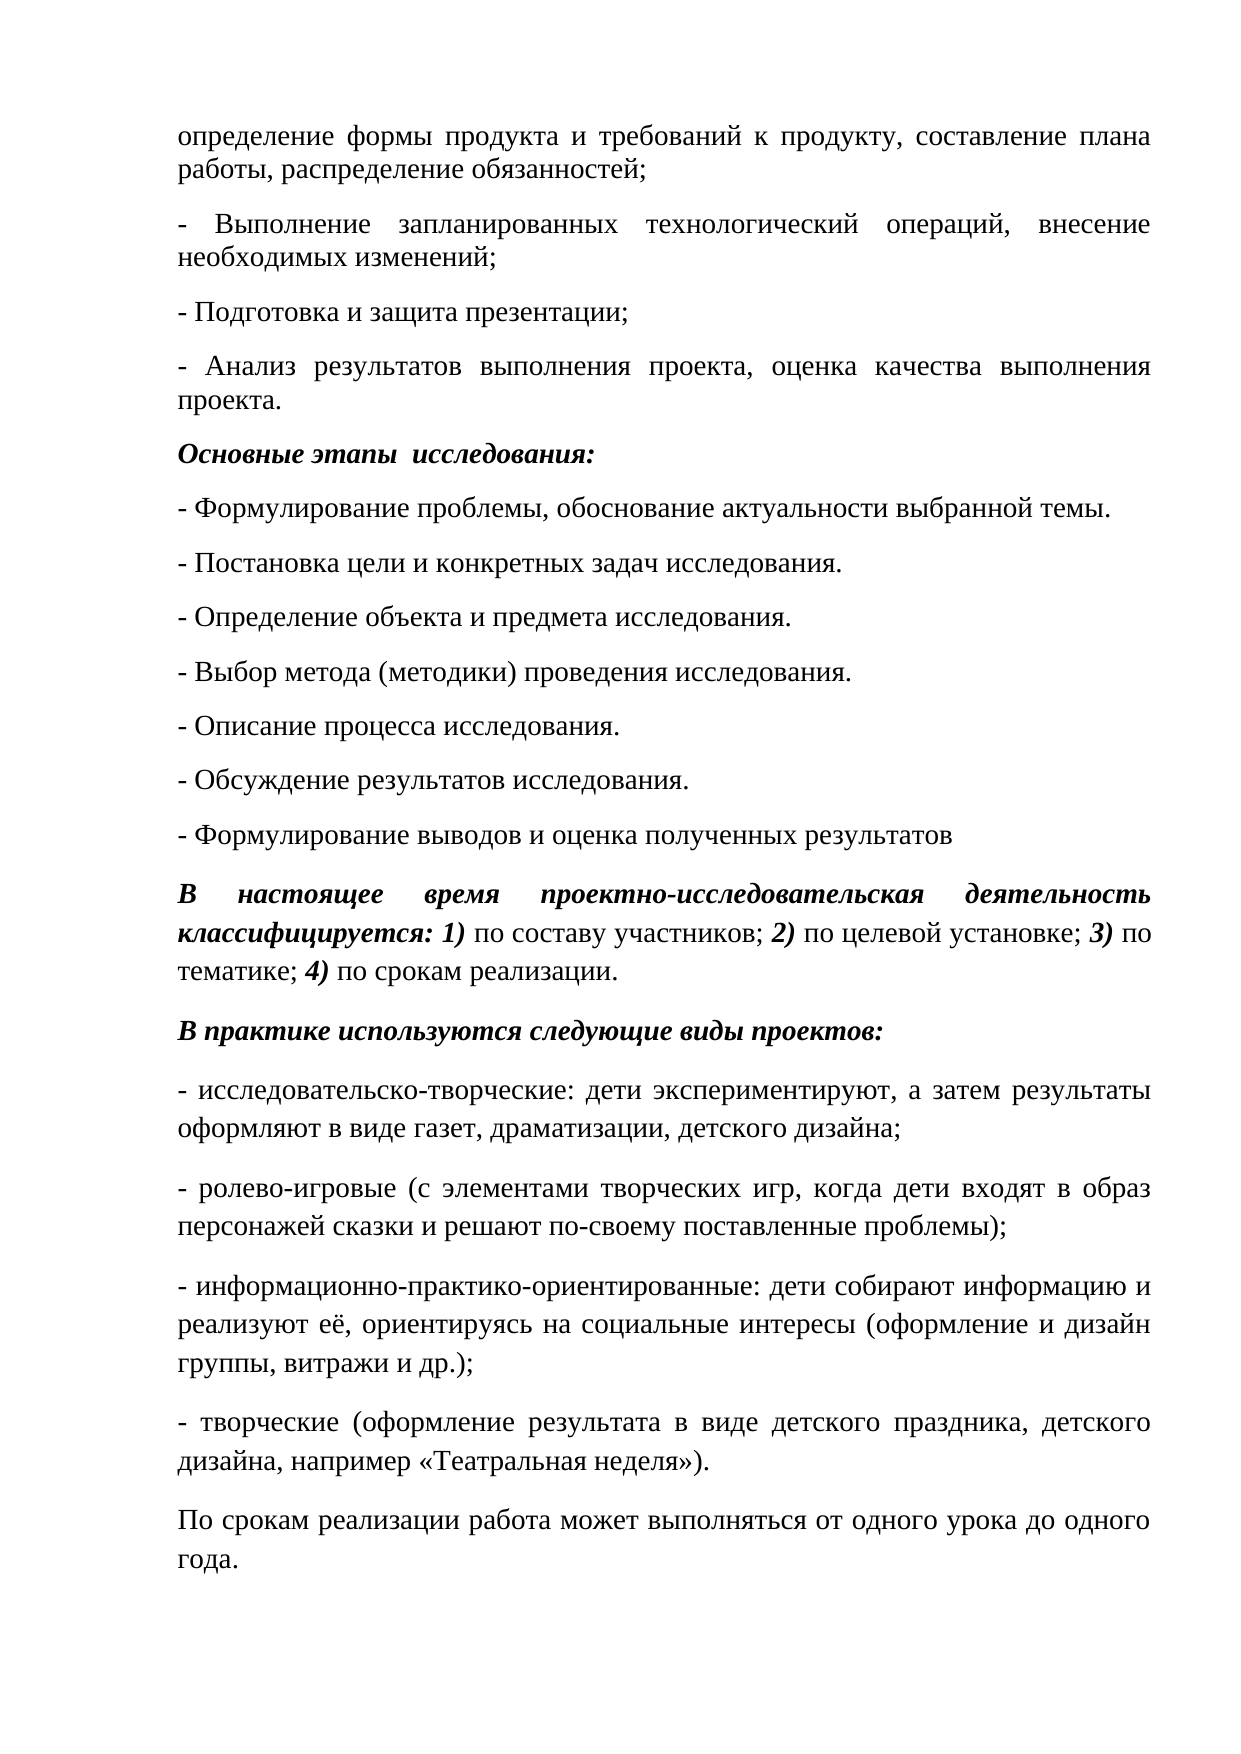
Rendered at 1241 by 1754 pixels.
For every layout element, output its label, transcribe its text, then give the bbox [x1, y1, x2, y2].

text - Подготовка и защита презентации; [177, 294, 1152, 327]
text - Постановка цели и конкретных задач исследования. [177, 545, 1152, 578]
text - Обсуждение результатов исследования. [177, 762, 1152, 796]
text - Анализ результатов выполнения проекта, оценка качества выполнения проекта. [177, 348, 1152, 415]
text - Формулирование проблемы, обоснование актуальности выбранной темы. [177, 491, 1152, 524]
text В настоящее время проектно-исследовательская деятельность классифицируется: 1) по составу участников; 2) по целевой установке; 3) по тематике; 4) по срокам реализации. [177, 876, 1152, 987]
text - информационно-практико-ориентированные: дети собирают информацию и реализуют её, ориентируясь на социальные интересы (оформление и дизайн группы, витражи и др.); [177, 1268, 1152, 1378]
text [177, 118, 1152, 185]
text - Описание процесса исследования. [177, 708, 1152, 742]
text - ролево-игровые (с элементами творческих игр, когда дети входят в образ персонажей сказки и решают по-своему поставленные проблемы); [177, 1170, 1152, 1242]
text Основные этапы исследования: [177, 436, 1152, 470]
text В практике используются следующие виды проектов: [177, 1013, 1152, 1046]
text - Формулирование выводов и оценка полученных результатов [177, 817, 1152, 850]
text - исследовательско-творческие: дети экспериментируют, а затем результаты оформляют в виде газет, драматизации, детского дизайна; [177, 1072, 1152, 1144]
text По срокам реализации работа может выполняться от одного урока до одного года. [177, 1502, 1152, 1574]
text - творческие (оформление результата в виде детского праздника, детского дизайна, например «Театральная неделя»). [177, 1404, 1152, 1476]
text - Выбор метода (методики) проведения исследования. [177, 654, 1152, 687]
text - Определение объекта и предмета исследования. [177, 599, 1152, 633]
text - Выполнение запланированных технологический операций, внесение необходимых изменений; [177, 206, 1152, 273]
